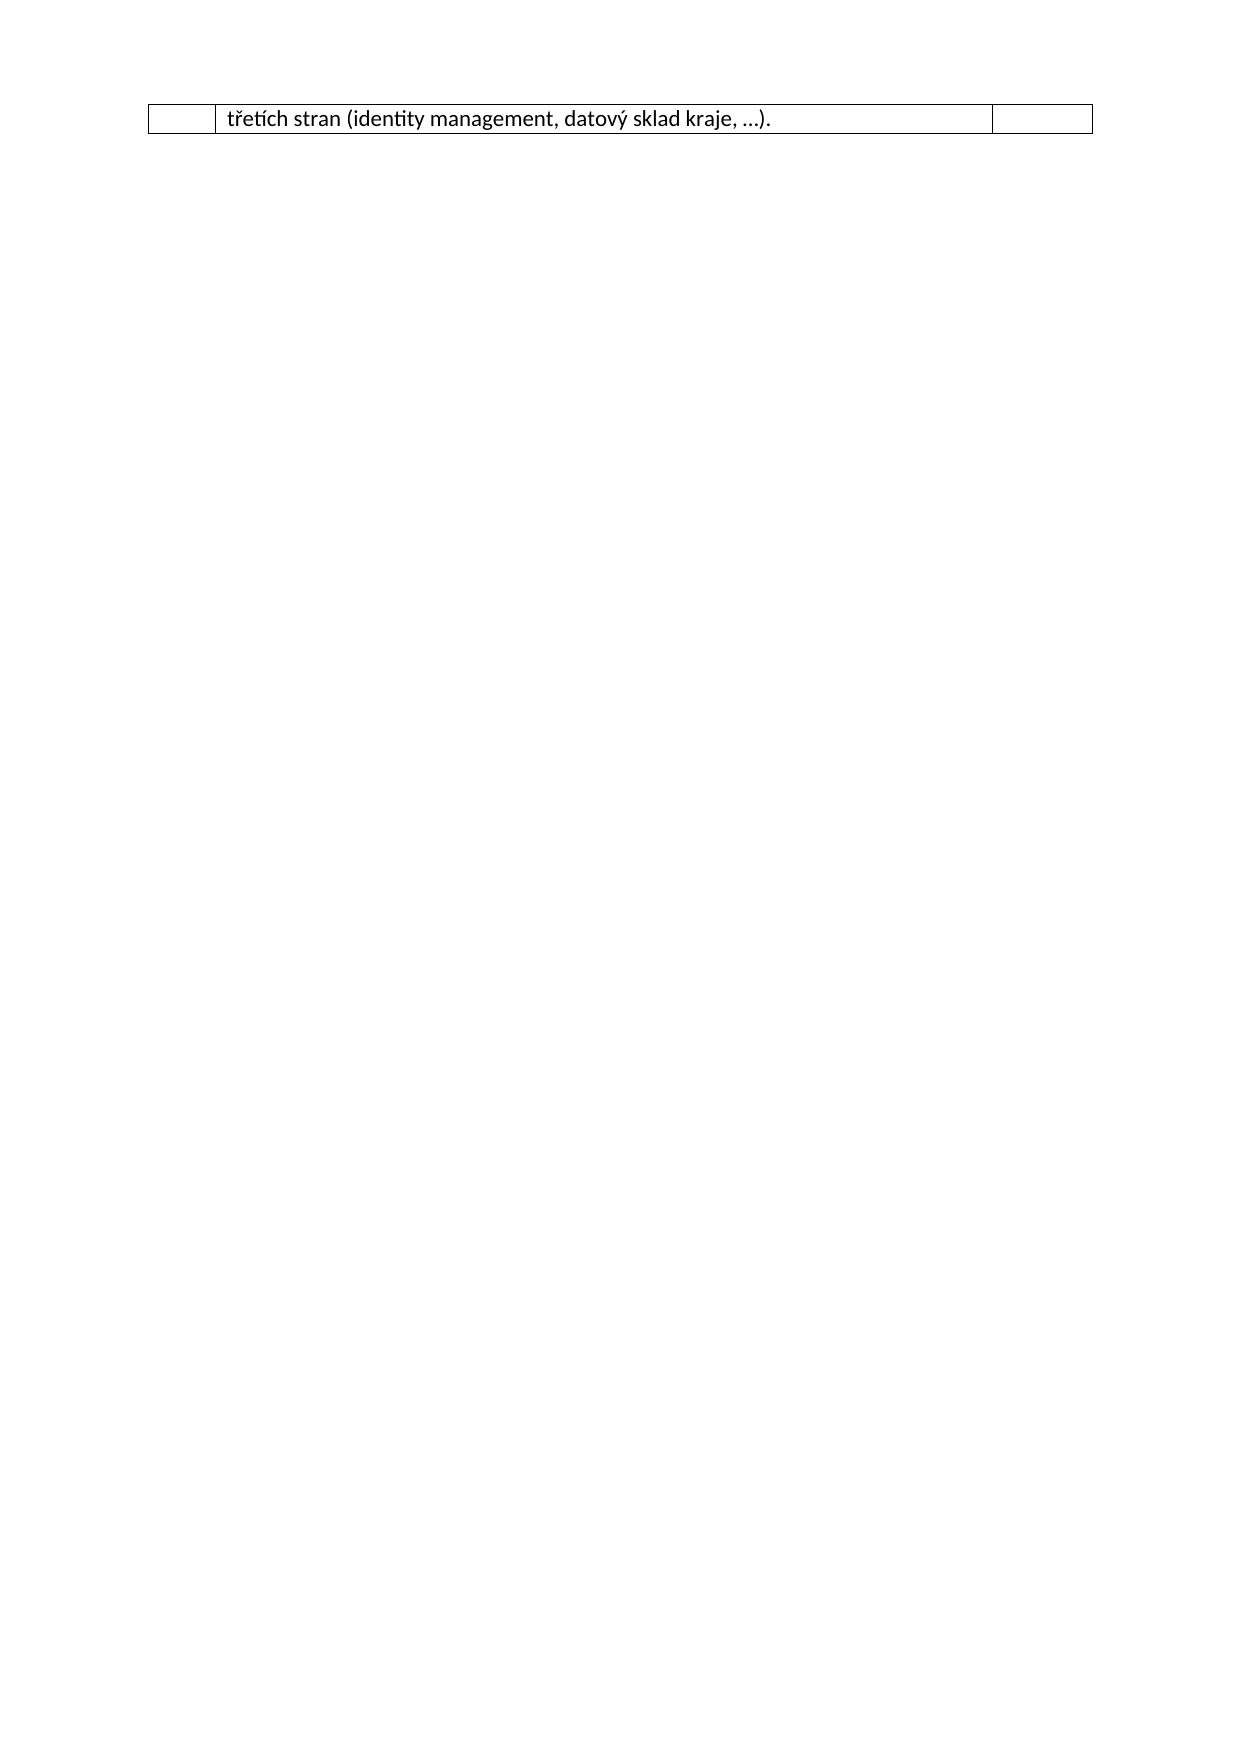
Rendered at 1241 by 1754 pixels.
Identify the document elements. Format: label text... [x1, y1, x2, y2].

table_cell 17 [149, 105, 215, 132]
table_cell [216, 105, 992, 132]
table_cell [993, 105, 1092, 132]
